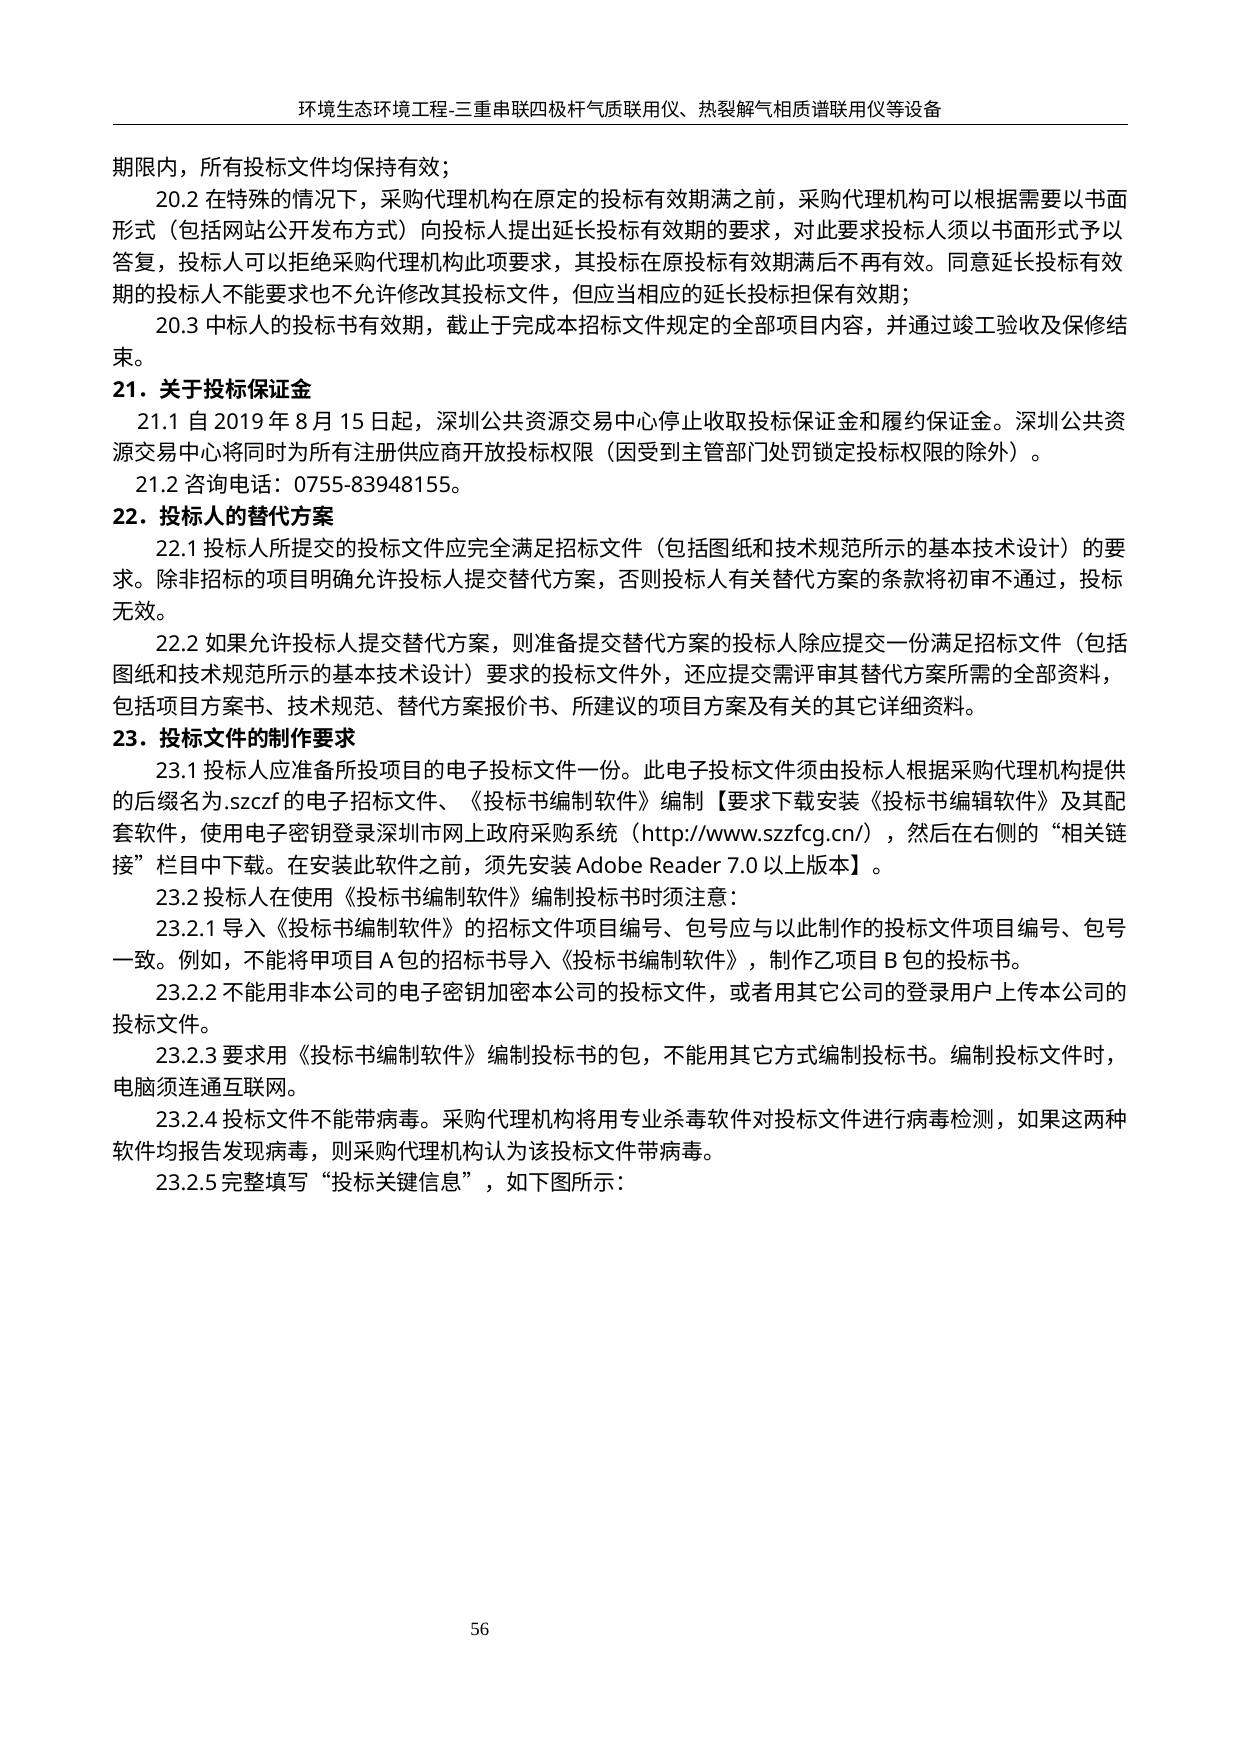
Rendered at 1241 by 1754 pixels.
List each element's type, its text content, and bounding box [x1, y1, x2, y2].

text 23.2.1导入《投标书编制软件》的招标文件项目编号、包号应与以此制作的投标文件项目编号、包号一致。例如，不能将甲项目A包的招标书导入《投标书编制软件》，制作乙项目B包的投标书。 [112, 911, 1128, 975]
text 23.2.4投标文件不能带病毒。采购代理机构将用专业杀毒软件对投标文件进行病毒检测，如果这两种软件均报告发现病毒，则采购代理机构认为该投标文件带病毒。 [112, 1102, 1128, 1165]
text 22．投标人的替代方案 [112, 499, 1128, 531]
text 23.2.2不能用非本公司的电子密钥加密本公司的投标文件，或者用其它公司的登录用户上传本公司的投标文件。 [112, 975, 1128, 1038]
text 21.2 咨询电话：0755-83948155。 [112, 467, 1128, 499]
text 20.3 中标人的投标书有效期，截止于完成本招标文件规定的全部项目内容，并通过竣工验收及保修结束。 [112, 308, 1128, 372]
text 20.2 在特殊的情况下，采购代理机构在原定的投标有效期满之前，采购代理机构可以根据需要以书面形式（包括网站公开发布方式）向投标人提出延长投标有效期的要求，对此要求投标人须以书面形式予以答复，投标人可以拒绝采购代理机构此项要求，其投标在原投标有效期满后不再有效。同意延长投标有效期的投标人不能要求也不允许修改其投标文件，但应当相应的延长投标担保有效期； [112, 182, 1128, 308]
text 21．关于投标保证金 [112, 372, 1128, 404]
text 23．投标文件的制作要求 [112, 721, 1128, 753]
text 21.1 自2019年8月15日起，深圳公共资源交易中心停止收取投标保证金和履约保证金。深圳公共资源交易中心将同时为所有注册供应商开放投标权限（因受到主管部门处罚锁定投标权限的除外）。 [112, 404, 1128, 467]
text 22.2 如果允许投标人提交替代方案，则准备提交替代方案的投标人除应提交一份满足招标文件（包括图纸和技术规范所示的基本技术设计）要求的投标文件外，还应提交需评审其替代方案所需的全部资料，包括项目方案书、技术规范、替代方案报价书、所建议的项目方案及有关的其它详细资料。 [112, 626, 1128, 721]
text 23.2.3要求用《投标书编制软件》编制投标书的包，不能用其它方式编制投标书。编制投标文件时，电脑须连通互联网。 [112, 1038, 1128, 1102]
text 22.1投标人所提交的投标文件应完全满足招标文件（包括图纸和技术规范所示的基本技术设计）的要求。除非招标的项目明确允许投标人提交替代方案，否则投标人有关替代方案的条款将初审不通过，投标无效。 [112, 531, 1128, 626]
text 23.1投标人应准备所投项目的电子投标文件一份。此电子投标文件须由投标人根据采购代理机构提供的后缀名为.szczf的电子招标文件、《投标书编制软件》编制【要求下载安装《投标书编辑软件》及其配套软件，使用电子密钥登录深圳市网上政府采购系统（http://www.szzfcg.cn/），然后在右侧的“相关链接”栏目中下载。在安装此软件之前，须先安装Adobe Reader 7.0以上版本】。 [112, 753, 1128, 880]
text 23.2投标人在使用《投标书编制软件》编制投标书时须注意： [112, 880, 1128, 911]
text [112, 150, 1128, 182]
text 23.2.5完整填写“投标关键信息”，如下图所示： [112, 1165, 1128, 1197]
